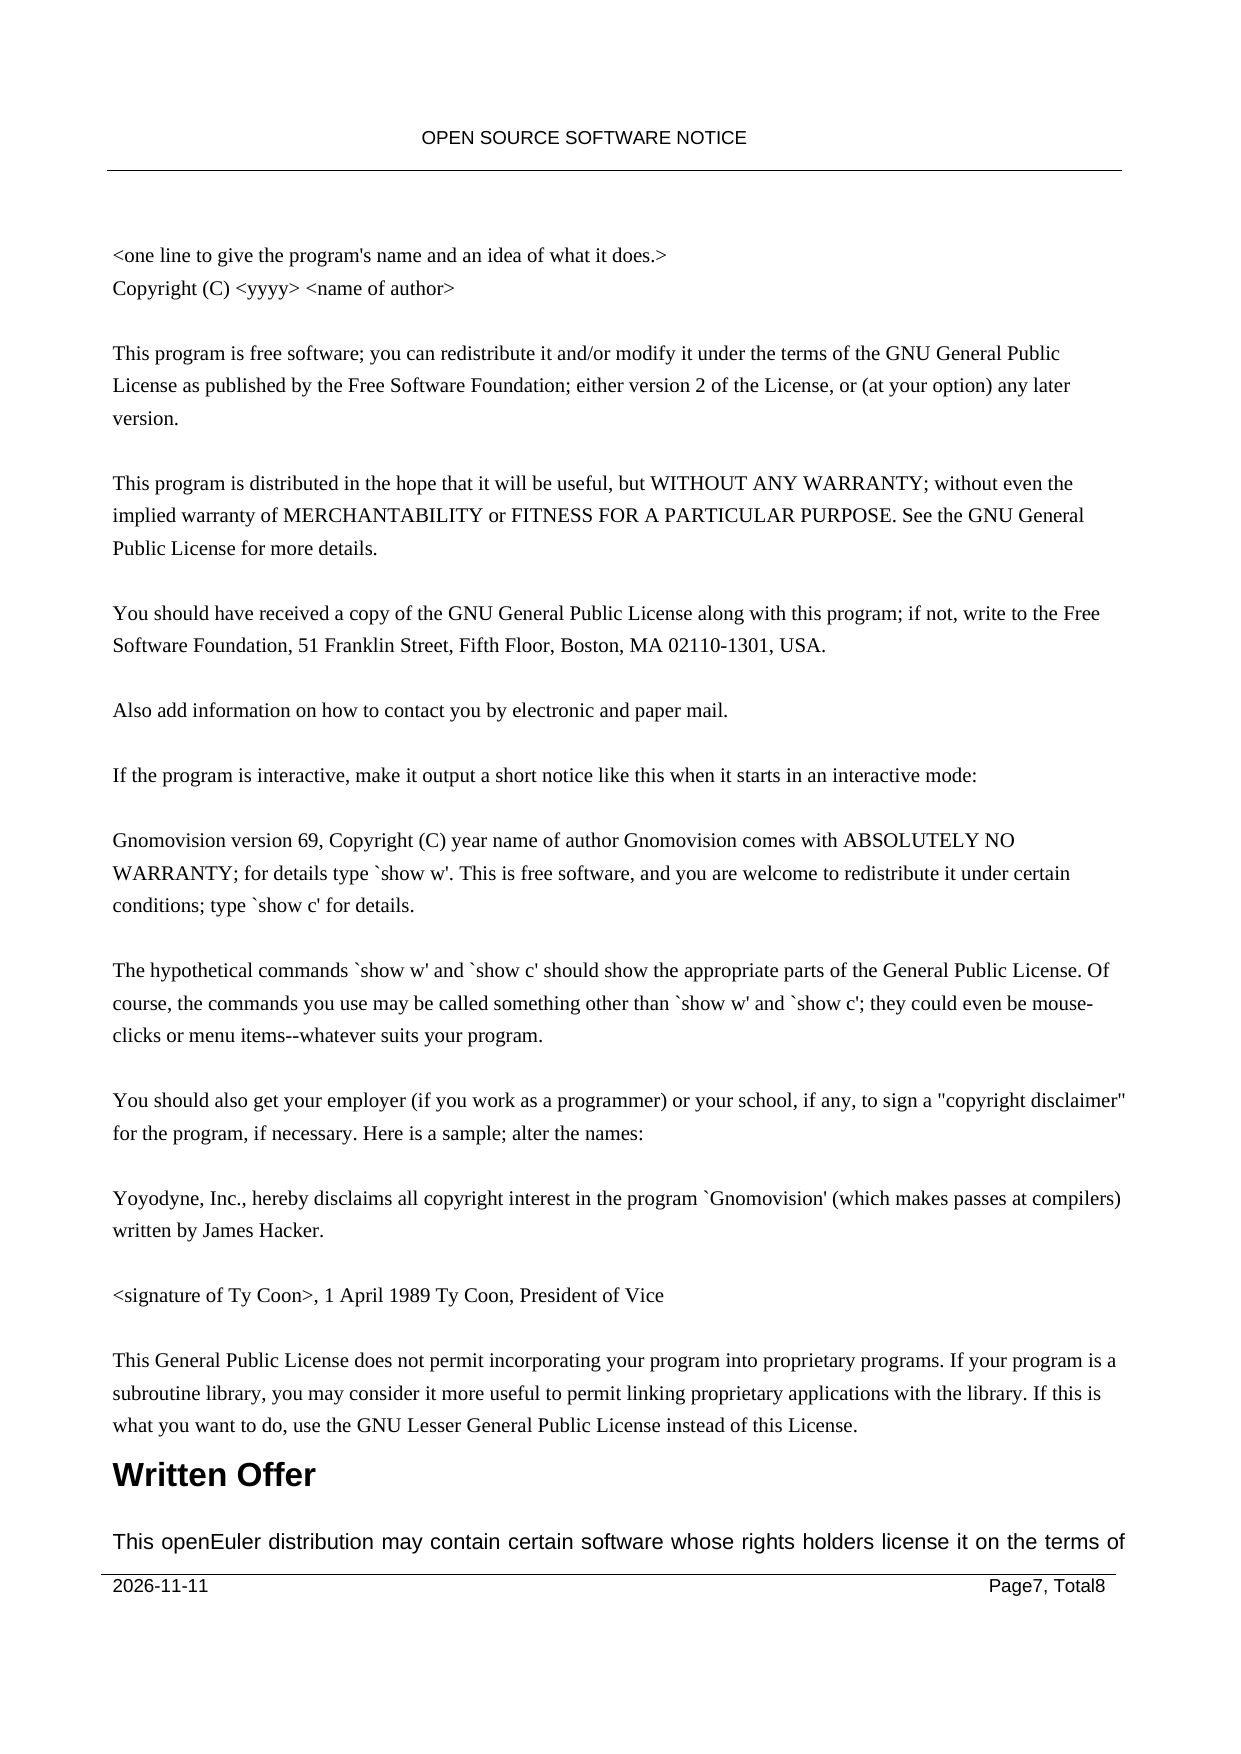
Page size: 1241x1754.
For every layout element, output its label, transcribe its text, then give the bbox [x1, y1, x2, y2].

text This program is distributed in the hope that it will be useful, but WITHOUT ANY WARRANTY; without even the implied warranty of MERCHANTABILITY or FITNESS FOR A PARTICULAR PURPOSE. See the GNU General Public License for more details. [112, 466, 1128, 564]
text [112, 1526, 1128, 1558]
text <one line to give the program's name and an idea of what it does.> [112, 239, 1128, 271]
text This program is free software; you can redistribute it and/or modify it under the terms of the GNU General Public License as published by the Free Software Foundation; either version 2 of the License, or (at your option) any later version. [112, 336, 1128, 434]
text Copyright (C) <yyyy> <name of author> [112, 271, 1128, 304]
text Also add information on how to contact you by electronic and paper mail. [112, 694, 1128, 726]
text Yoyodyne, Inc., hereby disclaims all copyright interest in the program `Gnomovision' (which makes passes at compilers) written by James Hacker. [112, 1181, 1128, 1246]
text Gnomovision version 69, Copyright (C) year name of author Gnomovision comes with ABSOLUTELY NO WARRANTY; for details type `show w'. This is free software, and you are welcome to redistribute it under certain conditions; type `show c' for details. [112, 824, 1128, 921]
text You should have received a copy of the GNU General Public License along with this program; if not, write to the Free Software Foundation, 51 Franklin Street, Fifth Floor, Boston, MA 02110-1301, USA. [112, 596, 1128, 661]
text You should also get your employer (if you work as a programmer) or your school, if any, to sign a "copyright disclaimer" for the program, if necessary. Here is a sample; alter the names: [112, 1084, 1128, 1149]
text Written Offer [112, 1441, 1128, 1506]
text If the program is interactive, make it output a short notice like this when it starts in an interactive mode: [112, 759, 1128, 791]
text This General Public License does not permit incorporating your program into proprietary programs. If your program is a subroutine library, you may consider it more useful to permit linking proprietary applications with the library. If this is what you want to do, use the GNU Lesser General Public License instead of this License. [112, 1344, 1128, 1441]
text The hypothetical commands `show w' and `show c' should show the appropriate parts of the General Public License. Of course, the commands you use may be called something other than `show w' and `show c'; they could even be mouse-clicks or menu items--whatever suits your program. [112, 954, 1128, 1051]
text <signature of Ty Coon>, 1 April 1989 Ty Coon, President of Vice [112, 1279, 1128, 1311]
